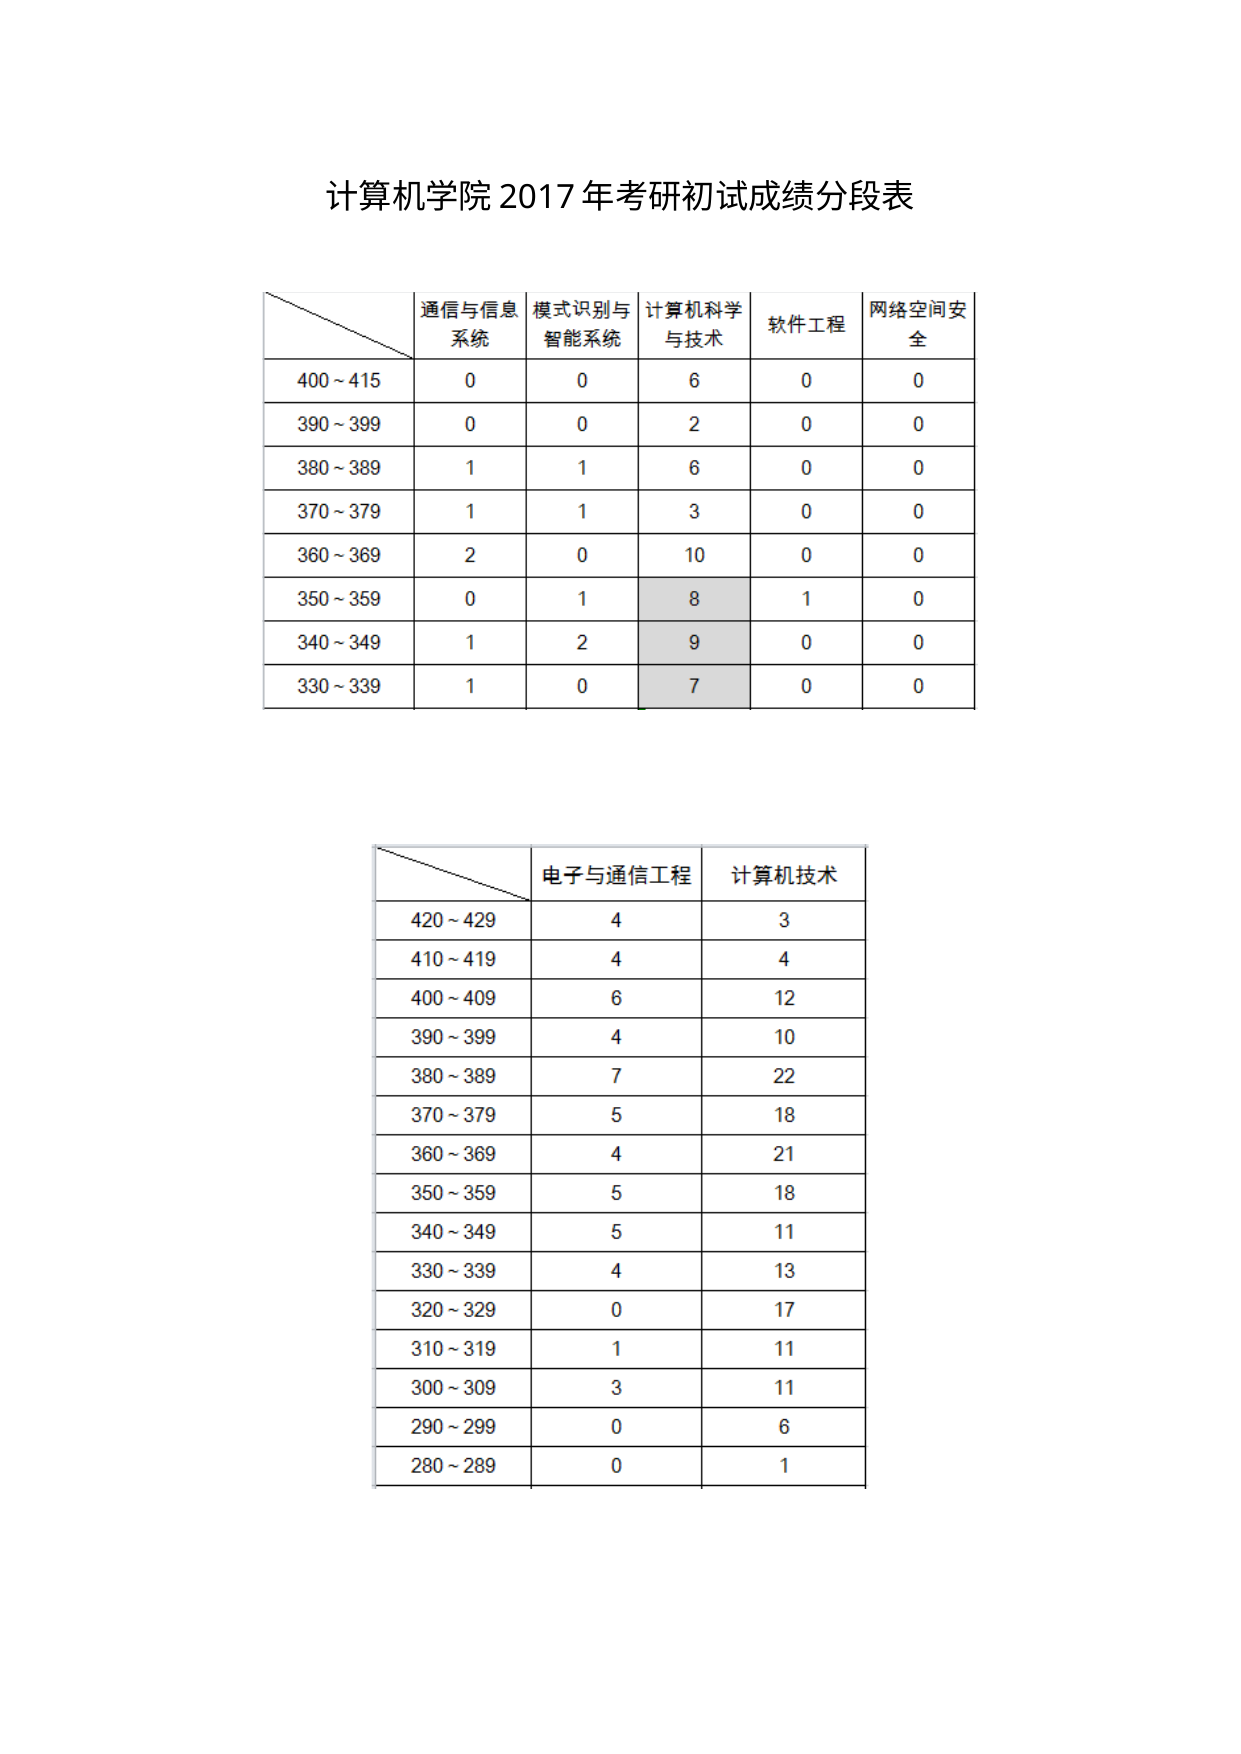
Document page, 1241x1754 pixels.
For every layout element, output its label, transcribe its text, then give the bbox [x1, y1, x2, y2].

text 计算机学院2017年考研初试成绩分段表 [187, 162, 1053, 227]
picture [262, 292, 978, 710]
picture [371, 844, 869, 1489]
